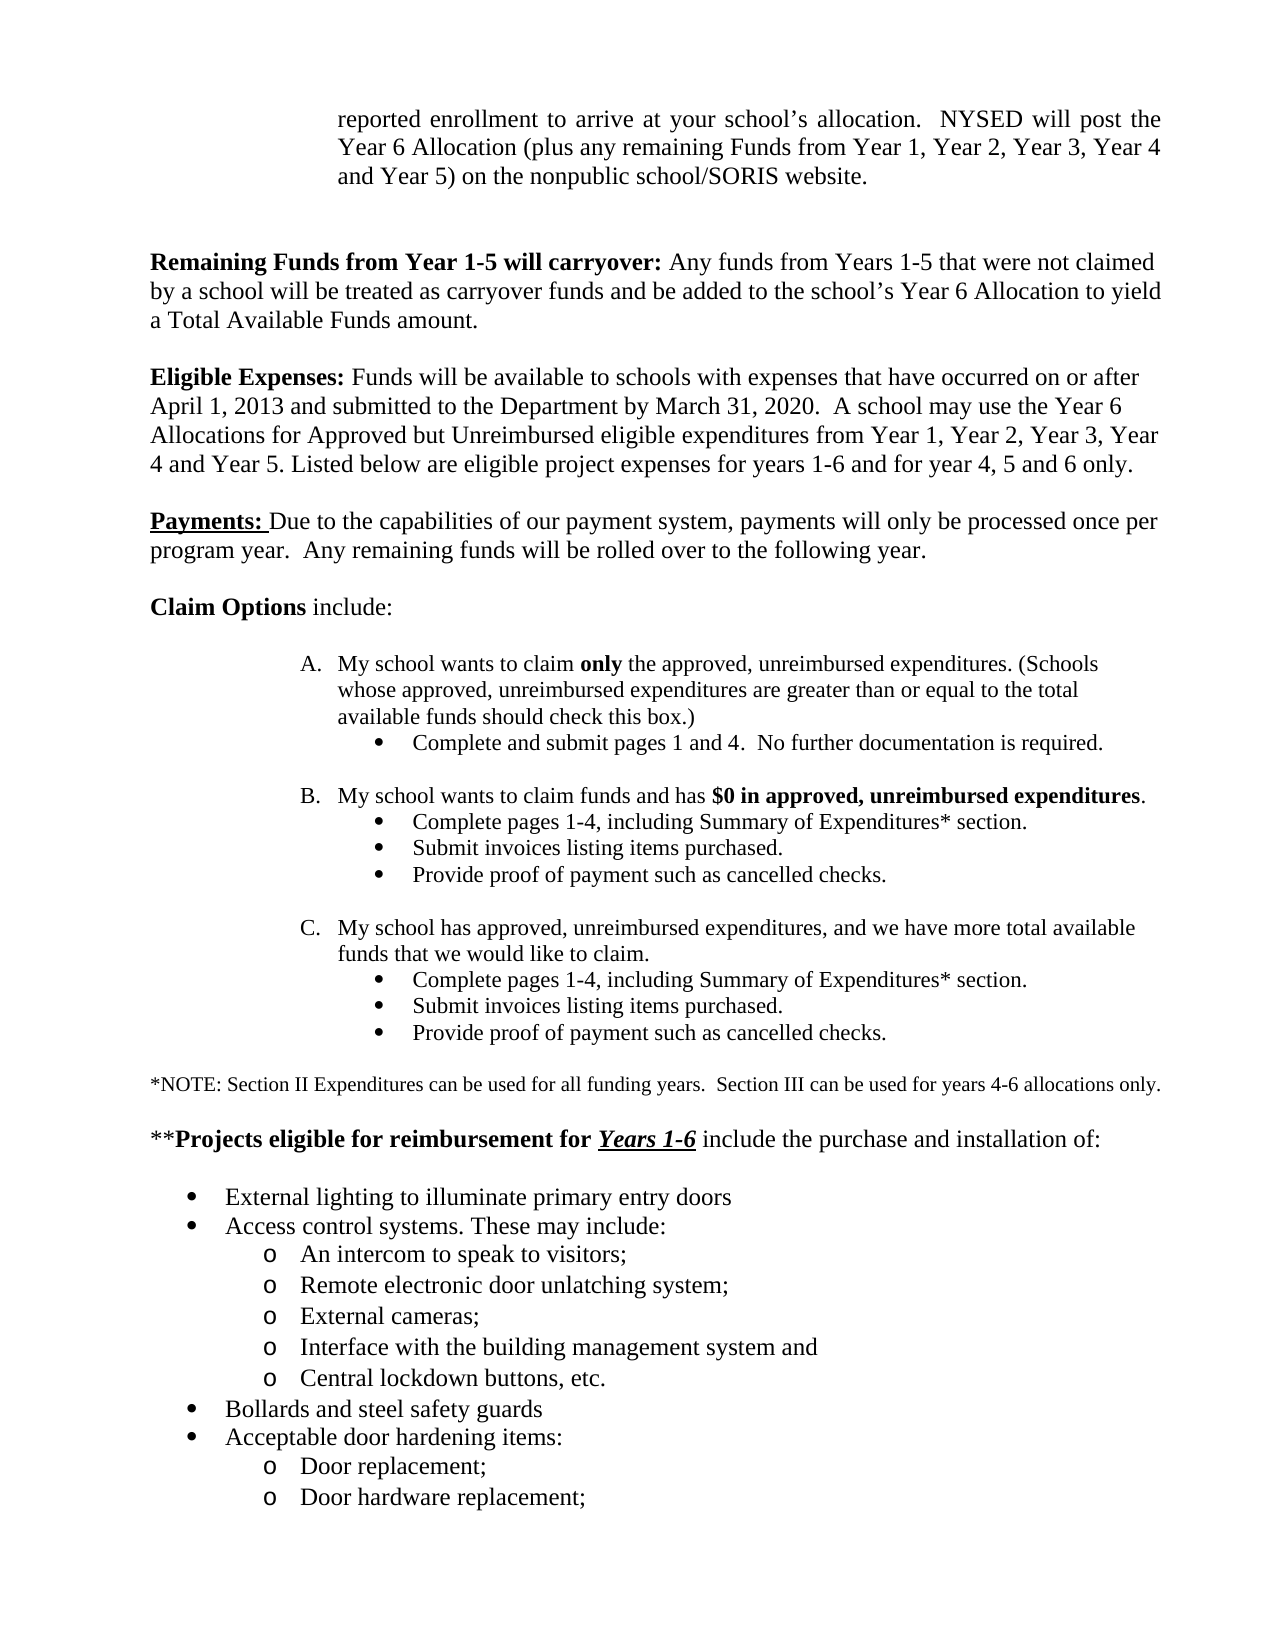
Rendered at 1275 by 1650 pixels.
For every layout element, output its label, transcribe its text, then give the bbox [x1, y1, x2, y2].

list An intercom to speak to visitors; [262, 1239, 1162, 1270]
text Eligible Expenses: Funds will be available to schools with expenses that have occurred on or after April 1, 2013 and submitted to the Department by March 31, 2020. A school may use the Year 6 Allocations for Approved but Unreimbursed eligible expenditures from Year 1, Year 2, Year 3, Year 4 and Year 5. Listed below are eligible project expenses for years 1-6 and for year 4, 5 and 6 only. [150, 362, 1162, 477]
list My school has approved, unreimbursed expenditures, and we have more total available funds that we would like to claim. [300, 913, 1162, 966]
list Remote electronic door unlatching system; [262, 1270, 1162, 1301]
list Access control systems. These may include: [187, 1211, 1162, 1239]
text **Projects eligible for reimbursement for Years 1-6 include the purchase and installation of: [150, 1124, 1162, 1153]
list Door hardware replacement; [262, 1482, 1162, 1513]
list Complete and submit pages 1 and 4. No further documentation is required. [375, 729, 1162, 755]
list External cameras; [262, 1301, 1162, 1332]
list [300, 104, 1162, 190]
list Complete pages 1-4, including Summary of Expenditures* section. [375, 966, 1162, 993]
list Central lockdown buttons, etc. [262, 1363, 1162, 1394]
list Door replacement; [262, 1451, 1162, 1482]
list External lighting to illuminate primary entry doors [187, 1182, 1162, 1211]
list Interface with the building management system and [262, 1332, 1162, 1363]
text *NOTE: Section II Expenditures can be used for all funding years. Section III can be used for years 4-6 allocations only. [150, 1072, 1162, 1096]
list My school wants to claim only the approved, unreimbursed expenditures. (Schools whose approved, unreimbursed expenditures are greater than or equal to the total available funds should check this box.) [300, 650, 1162, 729]
list Complete pages 1-4, including Summary of Expenditures* section. [375, 808, 1162, 834]
list Submit invoices listing items purchased. [375, 834, 1162, 861]
list Bollards and steel safety guards [187, 1394, 1162, 1422]
list Provide proof of payment such as cancelled checks. [375, 1019, 1162, 1045]
list Provide proof of payment such as cancelled checks. [375, 861, 1162, 887]
text Remaining Funds from Year 1-5 will carryover: Any funds from Years 1-5 that were not claimed by a school will be treated as carryover funds and be added to the school’s Year 6 Allocation to yield a Total Available Funds amount. [150, 247, 1162, 334]
list Acceptable door hardening items: [187, 1422, 1162, 1451]
text Payments: Due to the capabilities of our payment system, payments will only be processed once per program year. Any remaining funds will be rolled over to the following year. [150, 506, 1162, 564]
text Claim Options include: [150, 592, 1162, 621]
list My school wants to claim funds and has $0 in approved, unreimbursed expenditures. [300, 782, 1162, 808]
list Submit invoices listing items purchased. [375, 993, 1162, 1019]
